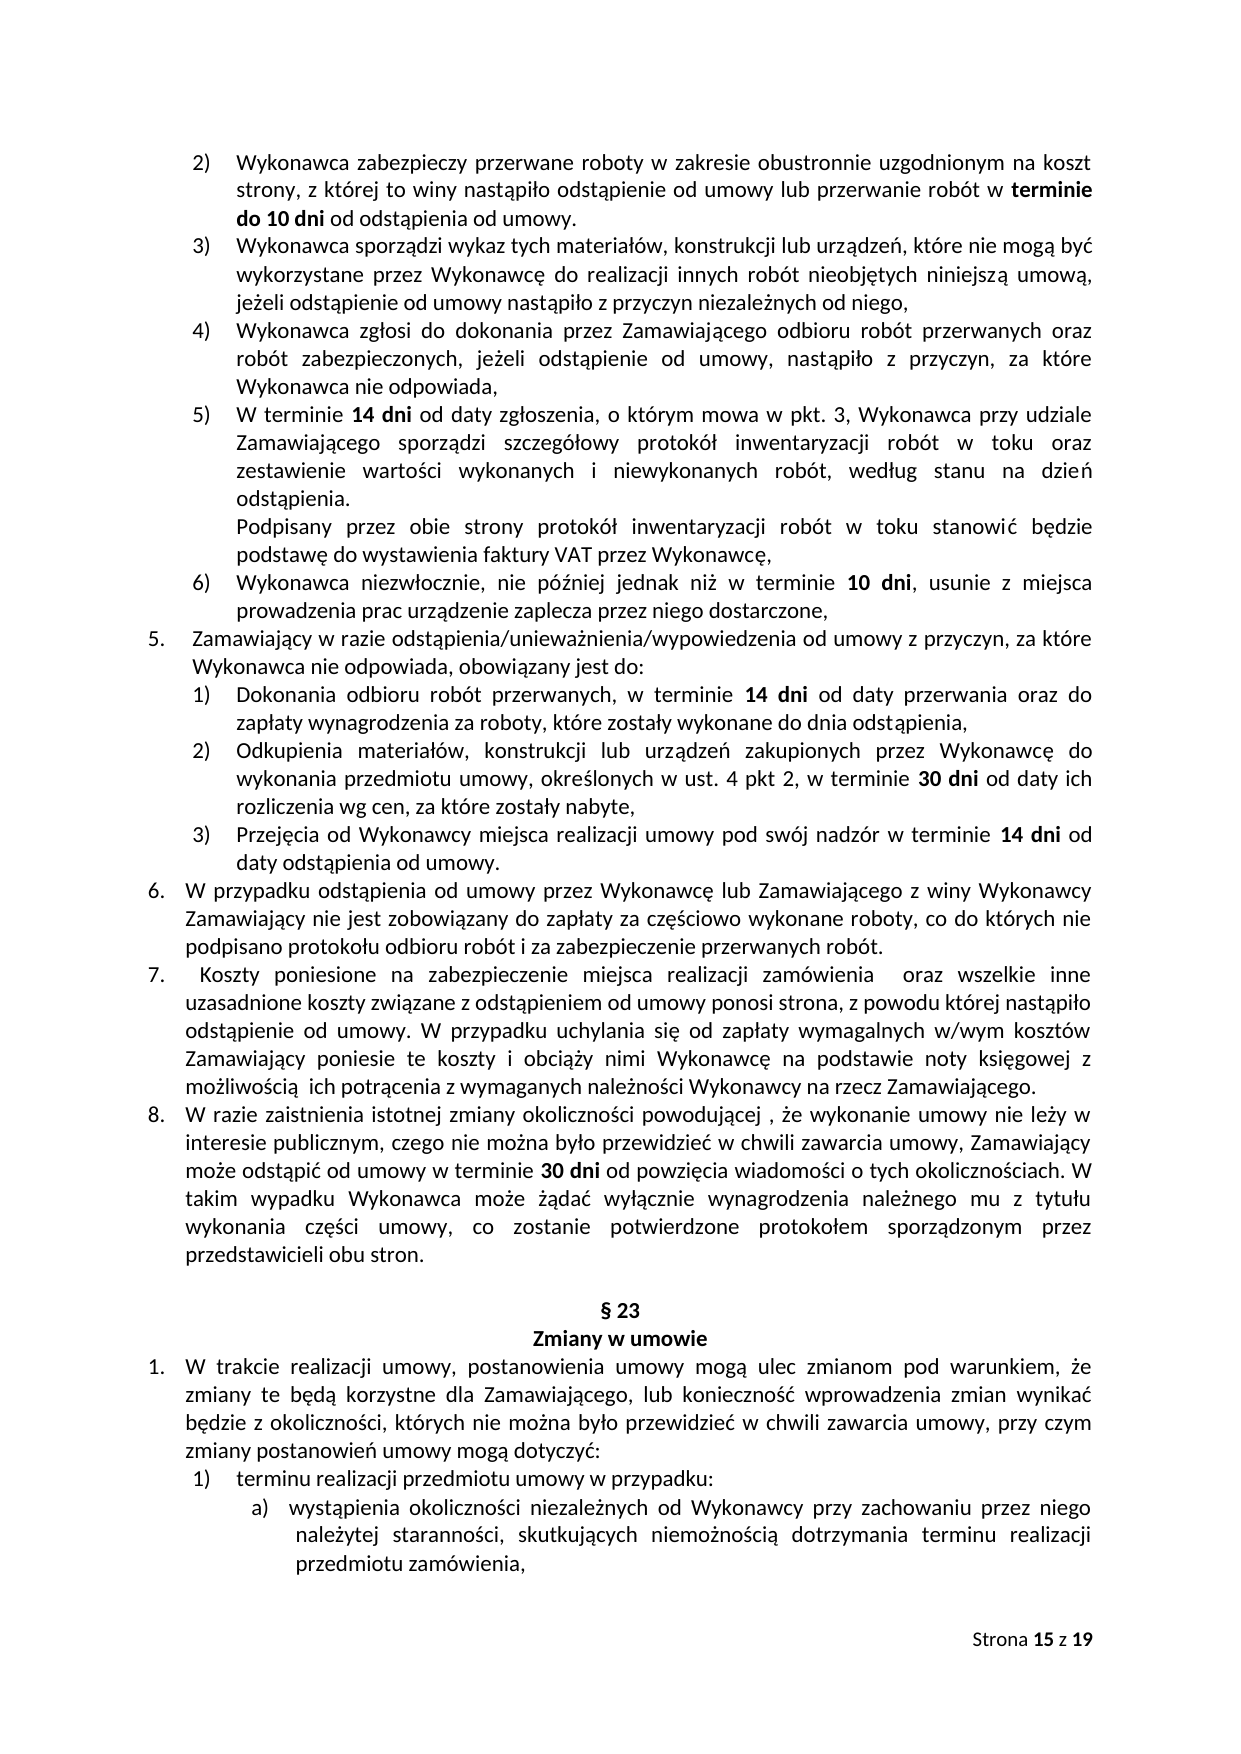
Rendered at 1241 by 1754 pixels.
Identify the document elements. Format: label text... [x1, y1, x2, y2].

list Koszty poniesione na zabezpieczenie miejsca realizacji zamówienia oraz wszelkie inne uzasadnione koszty związane z odstąpieniem od umowy ponosi strona, z powodu której nastąpiło odstąpienie od umowy. W przypadku uchylania się od zapłaty wymagalnych w/wym kosztów Zamawiający poniesie te koszty i obciąży nimi Wykonawcę na podstawie noty księgowej z możliwością ich potrącenia z wymaganych należności Wykonawcy na rzecz Zamawiającego. [148, 960, 1093, 1100]
list W razie zaistnienia istotnej zmiany okoliczności powodującej , że wykonanie umowy nie leży w interesie publicznym, czego nie można było przewidzieć w chwili zawarcia umowy, Zamawiający może odstąpić od umowy w terminie 30 dni od powzięcia wiadomości o tych okolicznościach. W takim wypadku Wykonawca może żądać wyłącznie wynagrodzenia należnego mu z tytułu wykonania części umowy, co zostanie potwierdzone protokołem sporządzonym przez przedstawicieli obu stron. [148, 1100, 1093, 1268]
list terminu realizacji przedmiotu umowy w przypadku: [192, 1464, 1093, 1493]
list W trakcie realizacji umowy, postanowienia umowy mogą ulec zmianom pod warunkiem, że zmiany te będą korzystne dla Zamawiającego, lub konieczność wprowadzenia zmian wynikać będzie z okoliczności, których nie można było przewidzieć w chwili zawarcia umowy, przy czym zmiany postanowień umowy mogą dotyczyć: [148, 1352, 1093, 1464]
text § 23 [148, 1296, 1093, 1324]
text 4) Wykonawca zgłosi do dokonania przez Zamawiającego odbioru robót przerwanych oraz robót zabezpieczonych, jeżeli odstąpienie od umowy, nastąpiło z przyczyn, za które Wykonawca nie odpowiada, [192, 316, 1093, 400]
list W przypadku odstąpienia od umowy przez Wykonawcę lub Zamawiającego z winy Wykonawcy Zamawiający nie jest zobowiązany do zapłaty za częściowo wykonane roboty, co do których nie podpisano protokołu odbioru robót i za zabezpieczenie przerwanych robót. [148, 876, 1093, 960]
text 1) Dokonania odbioru robót przerwanych, w terminie 14 dni od daty przerwania oraz do zapłaty wynagrodzenia za roboty, które zostały wykonane do dnia odstąpienia, [192, 680, 1093, 736]
text 2) Wykonawca zabezpieczy przerwane roboty w zakresie obustronnie uzgodnionym na koszt strony, z której to winy nastąpiło odstąpienie od umowy lub przerwanie robót w terminie do 10 dni od odstąpienia od umowy. [192, 148, 1093, 232]
text 5. Zamawiający w razie odstąpienia/unieważnienia/wypowiedzenia od umowy z przyczyn, za które Wykonawca nie odpowiada, obowiązany jest do: [148, 624, 1093, 680]
text 3) Przejęcia od Wykonawcy miejsca realizacji umowy pod swój nadzór w terminie 14 dni od daty odstąpienia od umowy. [192, 820, 1093, 876]
list wystąpienia okoliczności niezależnych od Wykonawcy przy zachowaniu przez niego należytej staranności, skutkujących niemożnością dotrzymania terminu realizacji przedmiotu zamówienia, [251, 1493, 1093, 1577]
text Zmiany w umowie [148, 1324, 1093, 1352]
text 3) Wykonawca sporządzi wykaz tych materiałów, konstrukcji lub urządzeń, które nie mogą być wykorzystane przez Wykonawcę do realizacji innych robót nieobjętych niniejszą umową, jeżeli odstąpienie od umowy nastąpiło z przyczyn niezależnych od niego, [192, 232, 1093, 316]
text Podpisany przez obie strony protokół inwentaryzacji robót w toku stanowić będzie podstawę do wystawienia faktury VAT przez Wykonawcę, [236, 512, 1093, 568]
text 2) Odkupienia materiałów, konstrukcji lub urządzeń zakupionych przez Wykonawcę do wykonania przedmiotu umowy, określonych w ust. 4 pkt 2, w terminie 30 dni od daty ich rozliczenia wg cen, za które zostały nabyte, [192, 736, 1093, 820]
text 5) W terminie 14 dni od daty zgłoszenia, o którym mowa w pkt. 3, Wykonawca przy udziale Zamawiającego sporządzi szczegółowy protokół inwentaryzacji robót w toku oraz zestawienie wartości wykonanych i niewykonanych robót, według stanu na dzień odstąpienia. [192, 400, 1093, 512]
text 6) Wykonawca niezwłocznie, nie później jednak niż w terminie 10 dni, usunie z miejsca prowadzenia prac urządzenie zaplecza przez niego dostarczone, [192, 568, 1093, 624]
